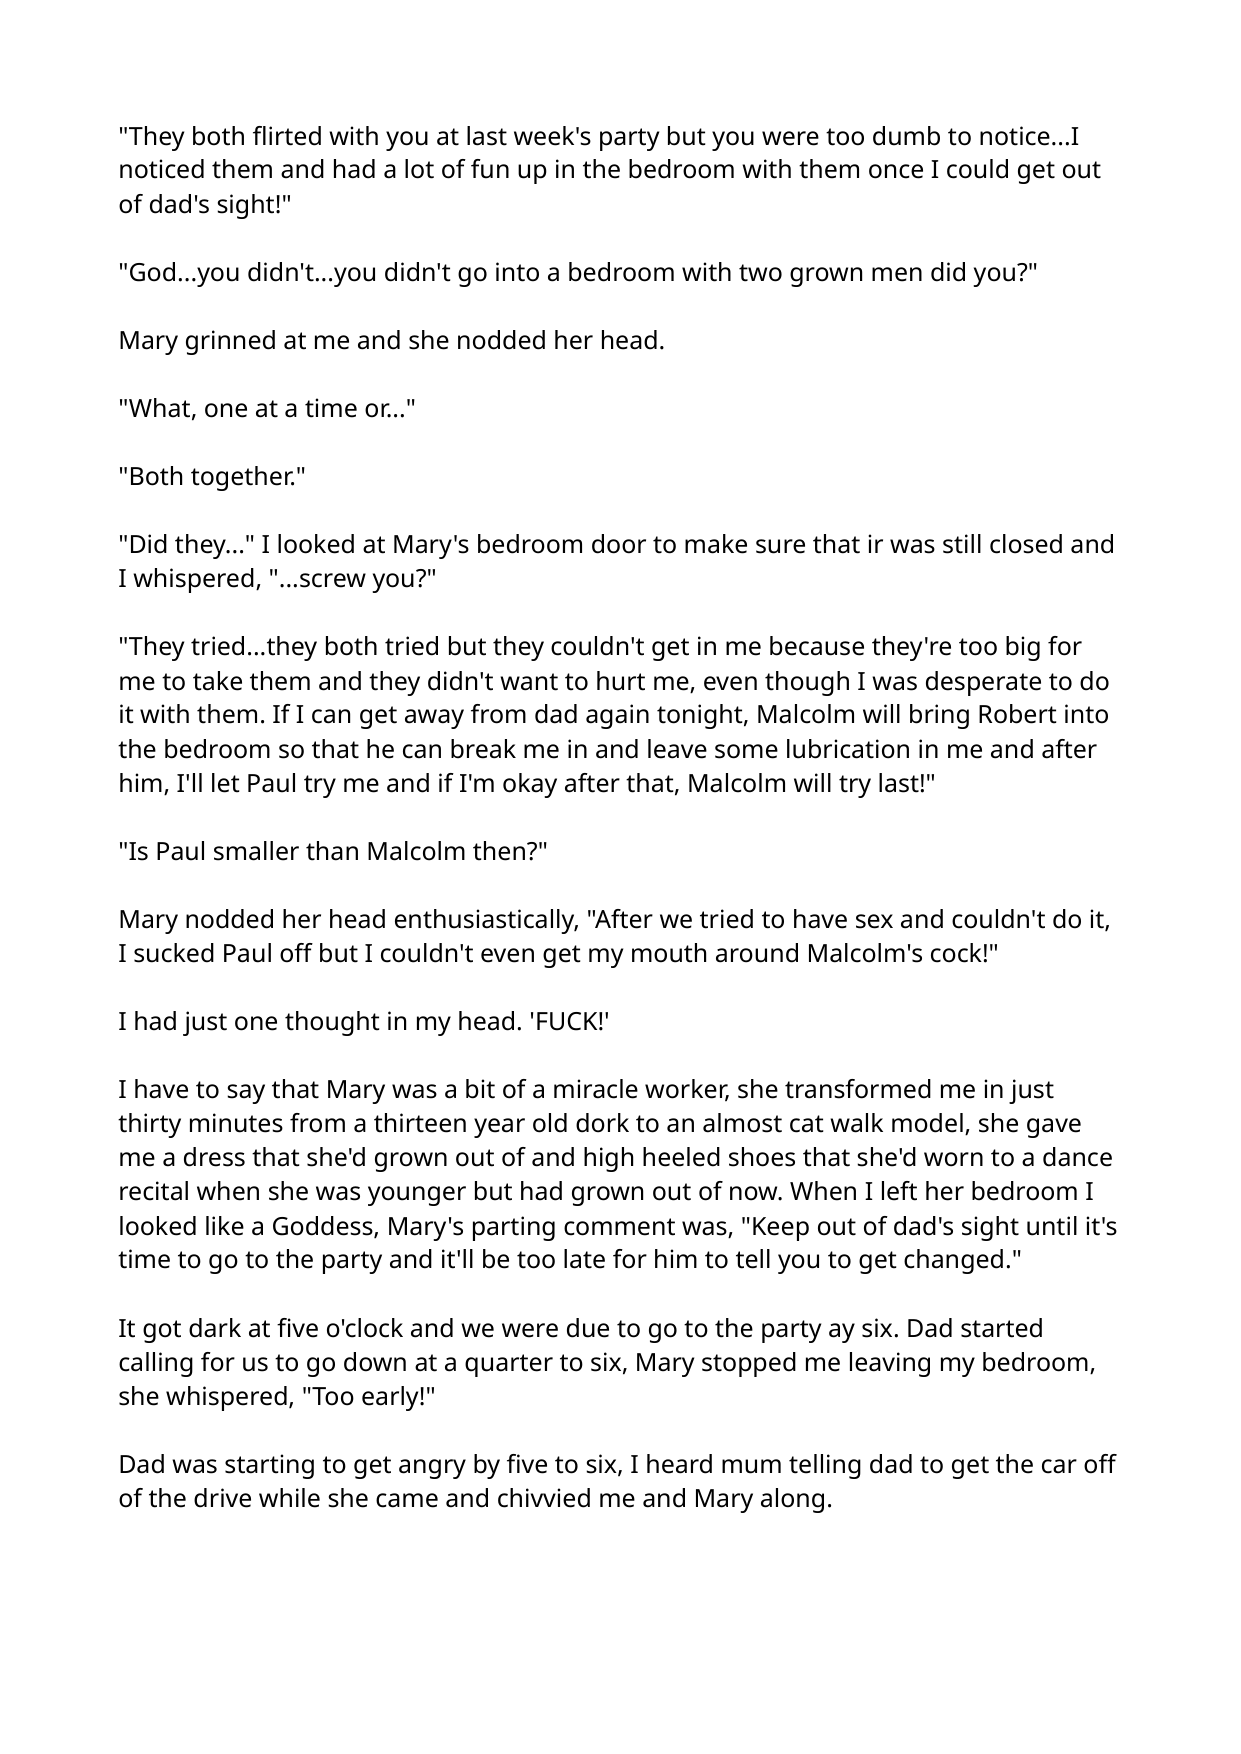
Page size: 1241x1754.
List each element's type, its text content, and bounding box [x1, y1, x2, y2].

text "They both flirted with you at last week's party but you were too dumb to notice...I noticed them and had a lot of fun up in the bedroom with them once I could get out of dad's sight!" [118, 118, 1122, 220]
text It got dark at five o'clock and we were due to go to the party ay six. Dad started calling for us to go down at a quarter to six, Mary stopped me leaving my bedroom, she whispered, "Too early!" [118, 1310, 1122, 1412]
text "Is Paul smaller than Malcolm then?" [118, 833, 1122, 867]
text "God...you didn't...you didn't go into a bedroom with two grown men did you?" [118, 254, 1122, 288]
text "Both together." [118, 459, 1122, 493]
text Mary nodded her head enthusiastically, "After we tried to have sex and couldn't do it, I sucked Paul off but I couldn't even get my mouth around Malcolm's cock!" [118, 902, 1122, 970]
text "What, one at a time or..." [118, 391, 1122, 425]
text I had just one thought in my head. 'FUCK!' [118, 1004, 1122, 1038]
text "They tried...they both tried but they couldn't get in me because they're too big for me to take them and they didn't want to hurt me, even though I was desperate to do it with them. If I can get away from dad again tonight, Malcolm will bring Robert into the bedroom so that he can break me in and leave some lubrication in me and after him, I'll let Paul try me and if I'm okay after that, Malcolm will try last!" [118, 629, 1122, 799]
text "Did they..." I looked at Mary's bedroom door to make sure that ir was still closed and I whispered, "...screw you?" [118, 527, 1122, 595]
text Dad was starting to get angry by five to six, I heard mum telling dad to get the car off of the drive while she came and chivvied me and Mary along. [118, 1447, 1122, 1515]
text I have to say that Mary was a bit of a miracle worker, she transformed me in just thirty minutes from a thirteen year old dork to an almost cat walk model, she gave me a dress that she'd grown out of and high heeled shoes that she'd worn to a dance recital when she was younger but had grown out of now. When I left her bedroom I looked like a Goddess, Mary's parting comment was, "Keep out of dad's sight until it's time to go to the party and it'll be too late for him to tell you to get changed." [118, 1072, 1122, 1276]
text Mary grinned at me and she nodded her head. [118, 322, 1122, 357]
